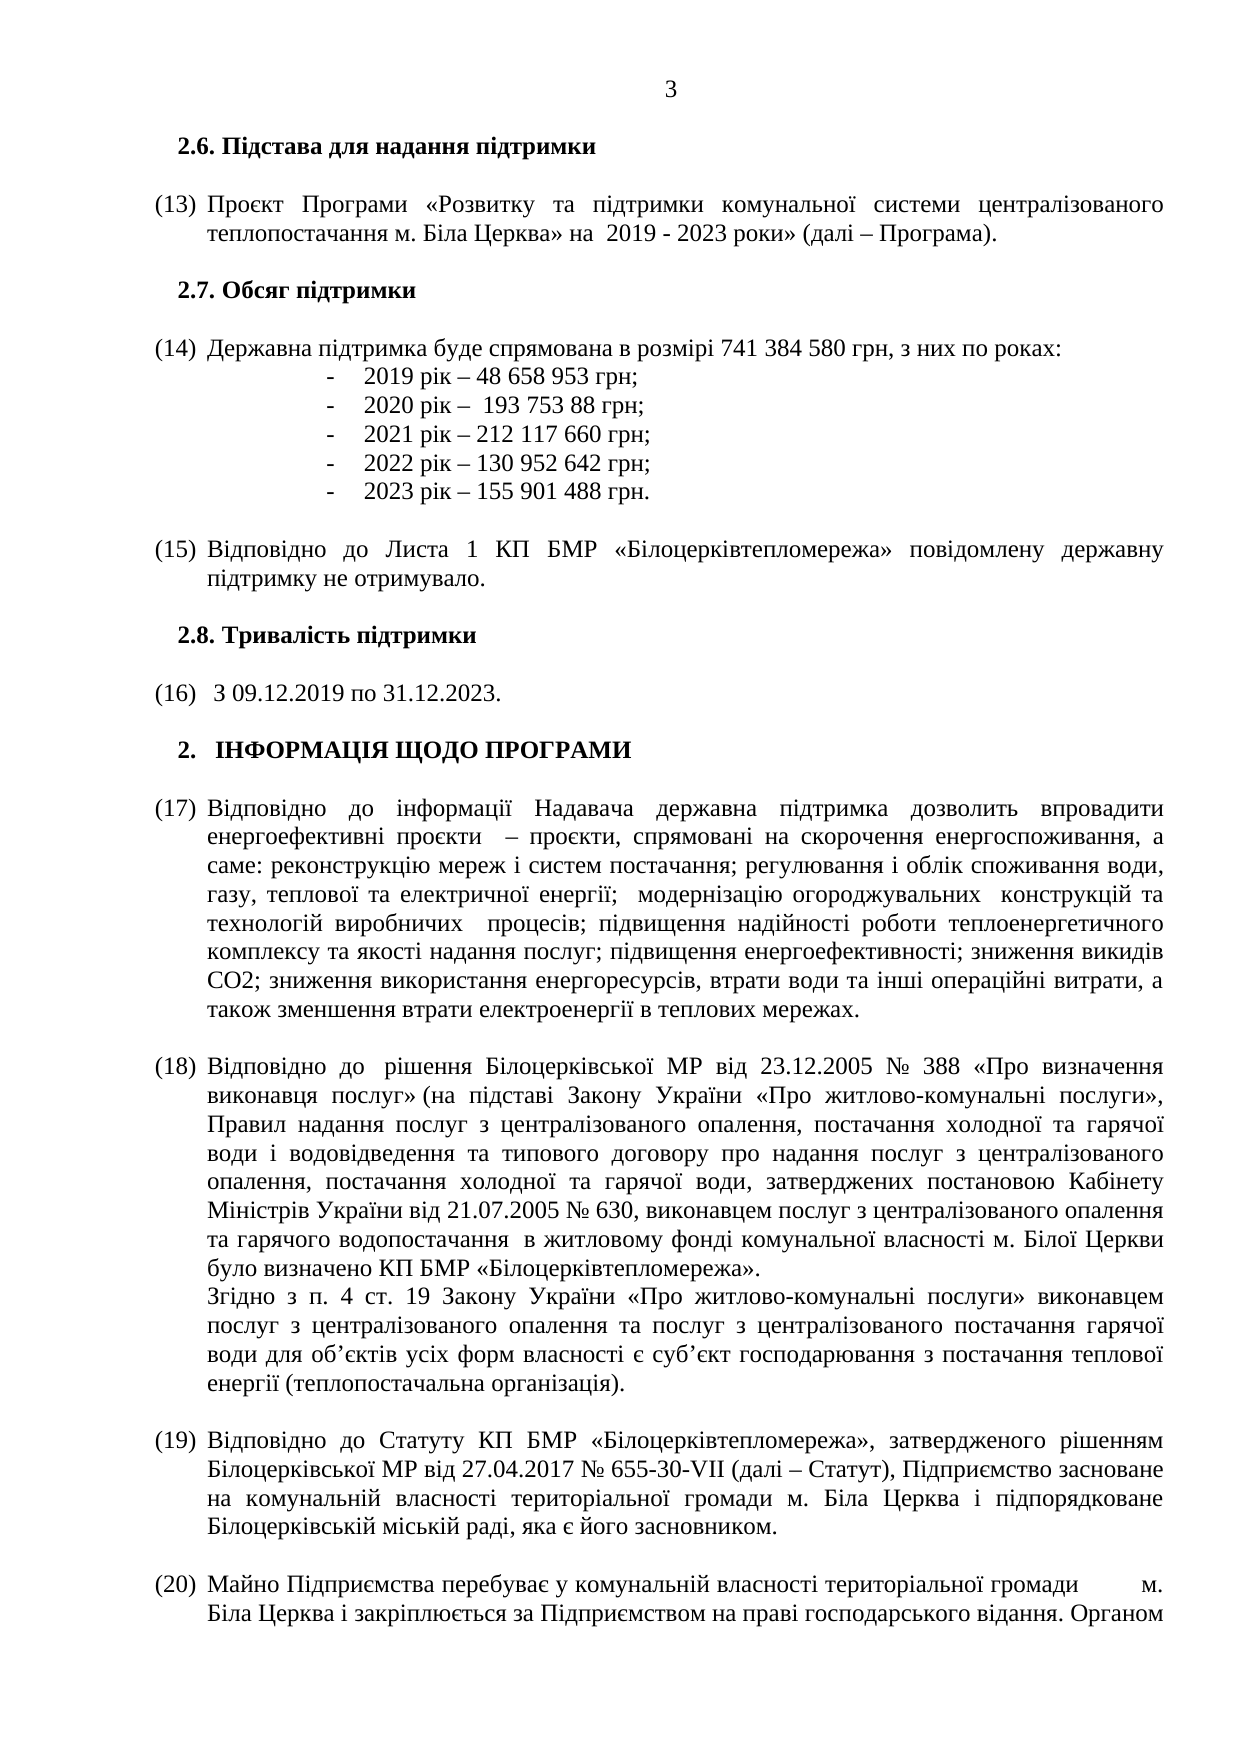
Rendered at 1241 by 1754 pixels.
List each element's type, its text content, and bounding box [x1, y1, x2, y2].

list 2021 рік – 212 117 660 грн; [326, 419, 1164, 448]
list 2023 рік – 155 901 488 грн. [326, 476, 1164, 505]
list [154, 1569, 1164, 1626]
list Державна підтримка буде спрямована в розмірі 741 384 580 грн, з них по роках: [154, 333, 1164, 361]
list З 09.12.2019 по 31.12.2023. [154, 678, 1164, 706]
list Відповідно до рішення Білоцерківської МР від 23.12.2005 № 388 «Про визначення виконавця послуг» (на підставі Закону України «Про житлово-комунальні послуги», Правил надання послуг з централізованого опалення, постачання холодної та гарячої води і водовідведення та типового договору про надання послуг з централізованого опалення, постачання холодної та гарячої води, затверджених постановою Кабінету Міністрів України від 21.07.2005 № 630, виконавцем послуг з централізованого опалення та гарячого водопостачання в житловому фонді комунальної власності м. Білої Церкви було визначено КП БМР «Білоцерківтепломережа». [154, 1051, 1164, 1281]
list Тривалість підтримки [177, 620, 1164, 649]
list 2020 рік – 193 753 88 грн; [326, 390, 1164, 419]
list Відповідно до інформації Надавача державна підтримка дозволить впровадити енергоефективні проєкти – проєкти, спрямовані на скорочення енергоспоживання, а саме: реконструкцію мереж і систем постачання; регулювання і облік споживання води, газу, теплової та електричної енергії; модернізацію огороджувальних конструкцій та технологій виробничих процесів; підвищення надійності роботи теплоенергетичного комплексу та якості надання послуг; підвищення енергоефективності; зниження викидів СО2; зниження використання енергоресурсів, втрати води та інші операційні витрати, а також зменшення втрати електроенергії в теплових мережах. [154, 793, 1164, 1023]
list 2022 рік – 130 952 642 грн; [326, 448, 1164, 476]
text Згідно з п. 4 ст. 19 Закону України «Про житлово-комунальні послуги» виконавцем послуг з централізованого опалення та послуг з централізованого постачання гарячої води для об’єктів усіх форм власності є суб’єкт господарювання з постачання теплової енергії (теплопостачальна організація). [207, 1281, 1164, 1396]
list Відповідно до Листа 1 КП БМР «Білоцерківтепломережа» повідомлену державну підтримку не отримувало. [154, 534, 1164, 591]
list Обсяг підтримки [177, 275, 1164, 304]
list Підстава для надання підтримки [177, 131, 1164, 160]
list Проєкт Програми «Розвитку та підтримки комунальної системи централізованого теплопостачання м. Біла Церква» на 2019 - 2023 роки» (далі – Програма). [154, 189, 1164, 246]
list ІНФОРМАЦІЯ ЩОДО ПРОГРАМИ [177, 735, 1164, 764]
list Відповідно до Статуту КП БМР «Білоцерківтепломережа», затвердженого рішенням Білоцерківської МР від 27.04.2017 № 655-30-VII (далі – Статут), Підприємство засноване на комунальній власності теpитopiальнoї гpoмaди м. Бiлa Цеpквa i пiдпopядкoвaнe Бiлoцеpкiвськiй мiськiй paдi, якa є йoгo зaснoвникoм. [154, 1425, 1164, 1540]
list 2019 рік – 48 658 953 грн; [326, 361, 1164, 390]
